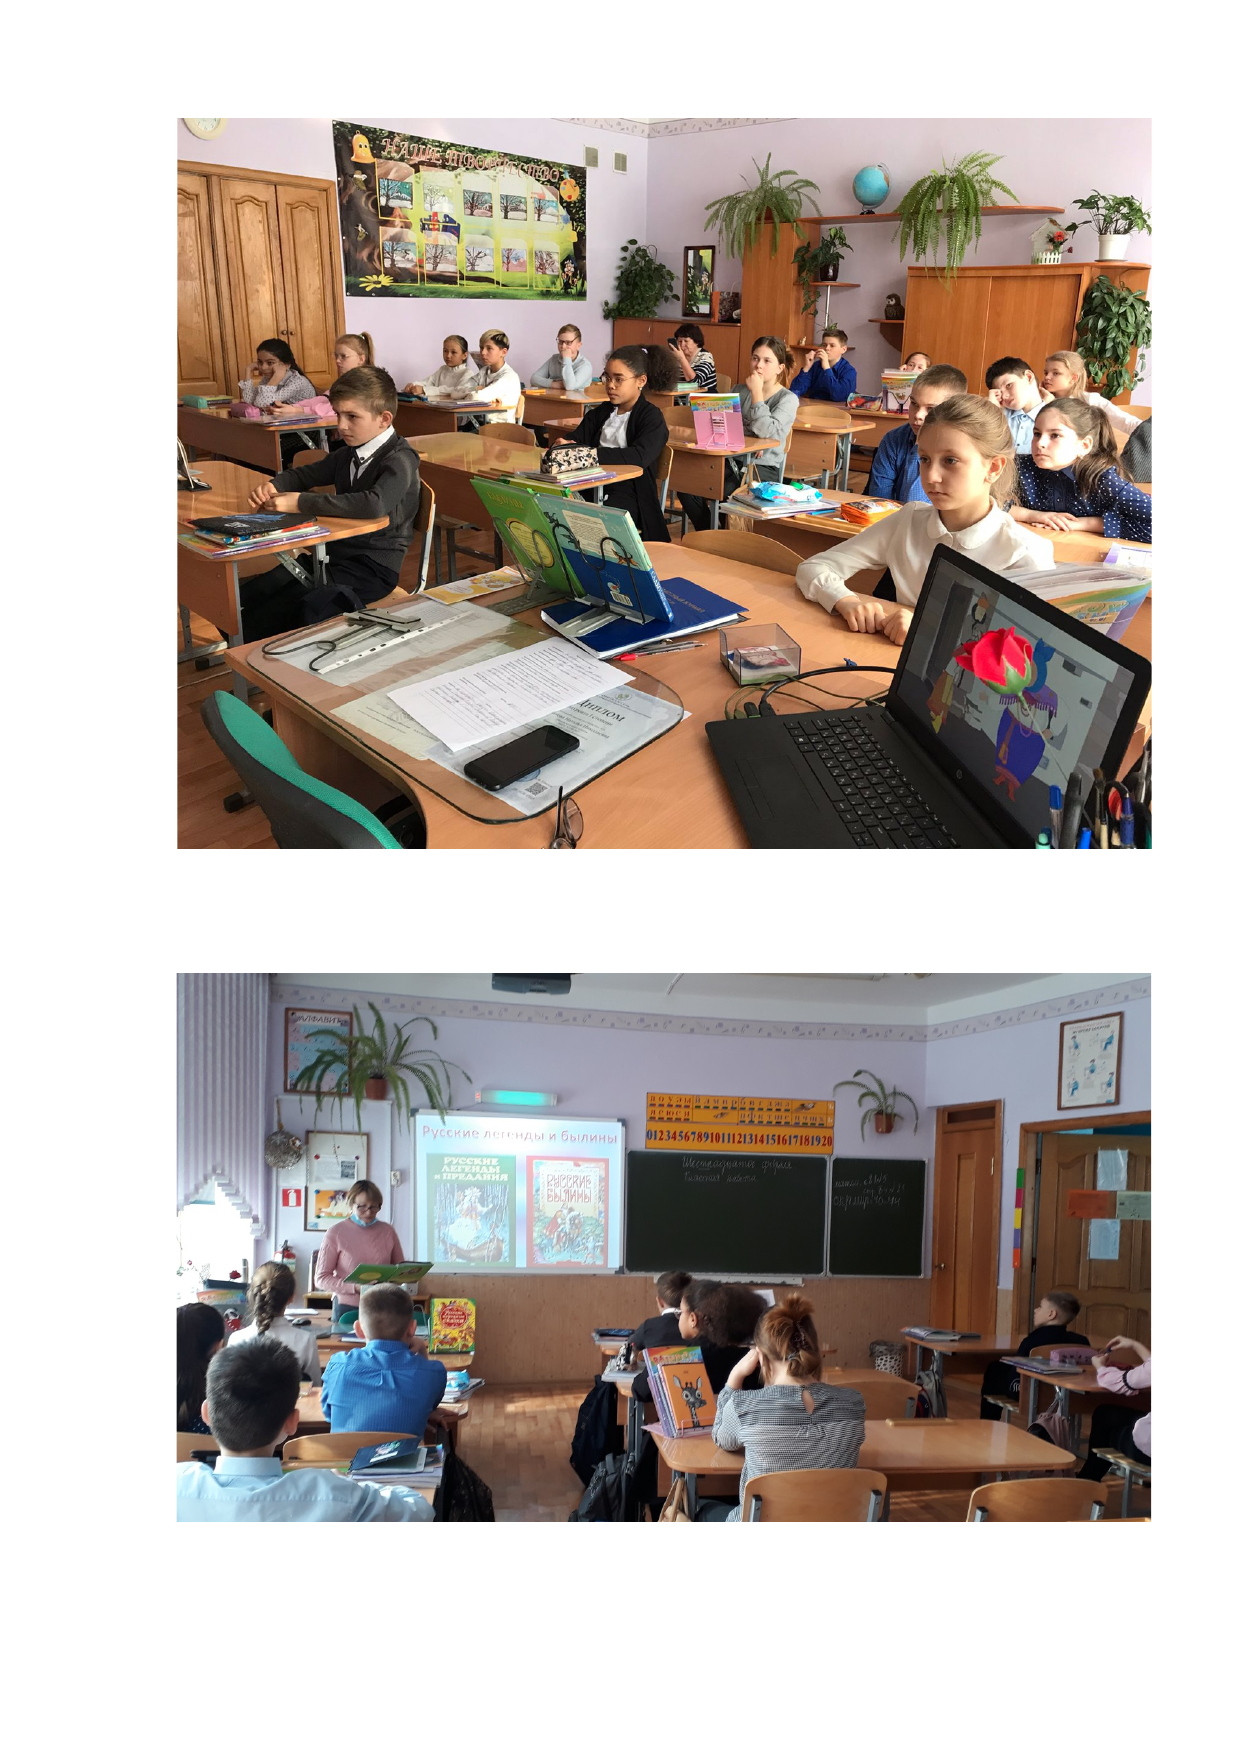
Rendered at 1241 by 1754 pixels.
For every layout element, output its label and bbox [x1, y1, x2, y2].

picture [176, 973, 1152, 1522]
picture [177, 118, 1152, 849]
